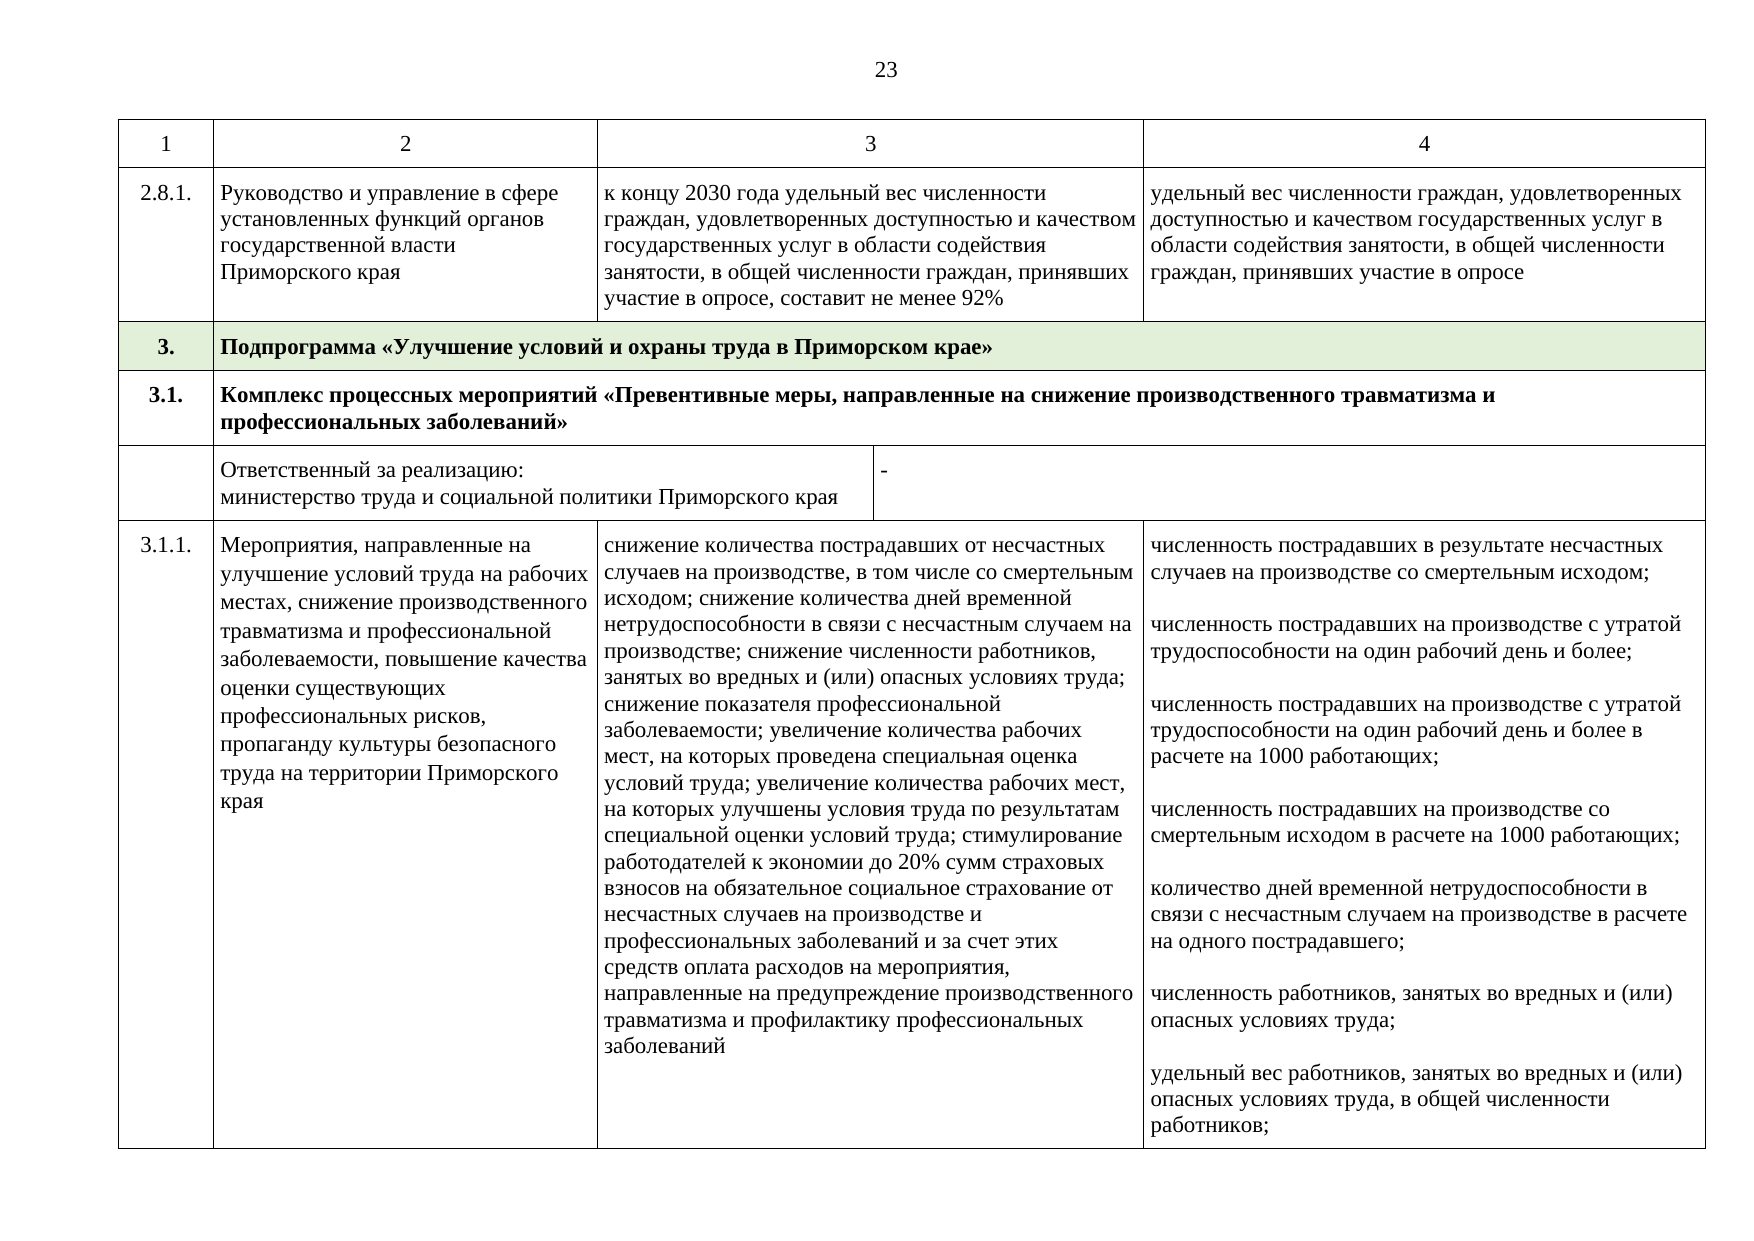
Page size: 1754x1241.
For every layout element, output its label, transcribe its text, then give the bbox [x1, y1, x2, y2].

table_cell удельный вес численности граждан, удовлетворенных доступностью и качеством государственных услуг в области содействия занятости, в общей численности граждан, принявших участие в опросе [1144, 168, 1705, 321]
table_cell - [874, 446, 1705, 520]
table_cell Руководство и управление в сфере установленных функций органов государственной власти Приморского края [214, 168, 597, 321]
table_cell 3. [119, 322, 213, 370]
table_cell 2.8.1. [119, 168, 213, 321]
table_header 2 [214, 120, 597, 167]
table_cell Подпрограмма «Улучшение условий и охраны труда в Приморском крае» [214, 322, 1705, 370]
table_header 3 [598, 120, 1143, 167]
table_cell Ответственный за реализацию: министерство труда и социальной политики Приморского края [214, 446, 873, 520]
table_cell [214, 521, 597, 1148]
table_header 4 [1144, 120, 1705, 167]
table_header 1 [119, 120, 213, 167]
table_cell к концу 2030 года удельный вес численности граждан, удовлетворенных доступностью и качеством государственных услуг в области содействия занятости, в общей численности граждан, принявших участие в опросе, составит не менее 92% [598, 168, 1143, 321]
table_cell 3.1.1. [119, 521, 213, 1148]
table_cell 3.1. [119, 371, 213, 445]
table_cell [119, 446, 213, 520]
table_cell Комплекс процессных мероприятий «Превентивные меры, направленные на снижение производственного травматизма и профессиональных заболеваний» [214, 371, 1705, 445]
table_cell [598, 521, 1143, 1148]
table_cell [1144, 521, 1705, 1148]
